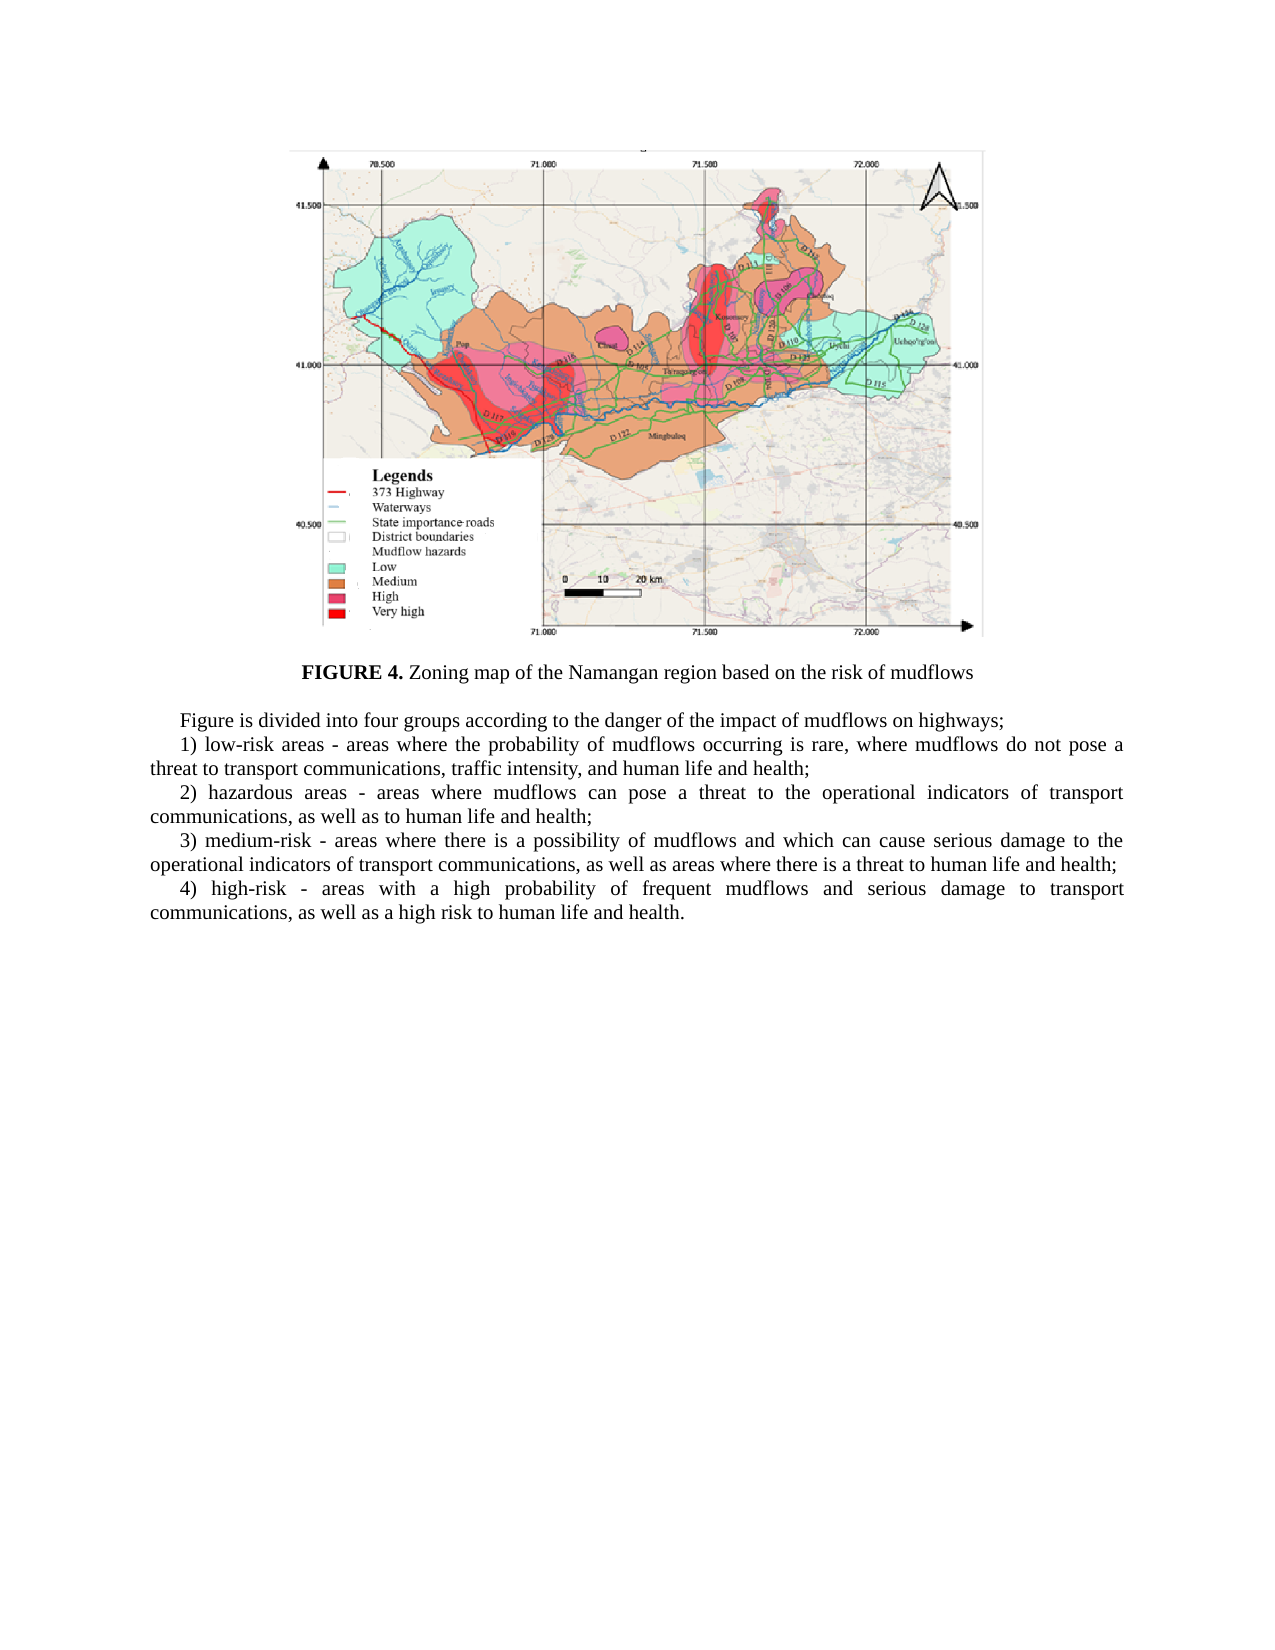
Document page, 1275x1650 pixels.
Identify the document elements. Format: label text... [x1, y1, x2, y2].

text 1) low-risk areas - areas where the probability of mudflows occurring is rare, where mudflows do not pose a threat to transport communications, traffic intensity, and human life and health; [150, 732, 1125, 780]
text Figure is divided into four groups according to the danger of the impact of mudflows on highways; [150, 708, 1125, 732]
text 2) hazardous areas - areas where mudflows can pose a threat to the operational indicators of transport communications, as well as to human life and health; [150, 780, 1125, 828]
text 3) medium-risk - areas where there is a possibility of mudflows and which can cause serious damage to the operational indicators of transport communications, as well as areas where there is a threat to human life and health; [150, 828, 1125, 876]
text 4) high-risk - areas with a high probability of frequent mudflows and serious damage to transport communications, as well as a high risk to human life and health. [150, 876, 1125, 924]
text FIGURE 4. Zoning map of the Namangan region based on the risk of mudflows [150, 659, 1125, 684]
picture [289, 150, 986, 660]
